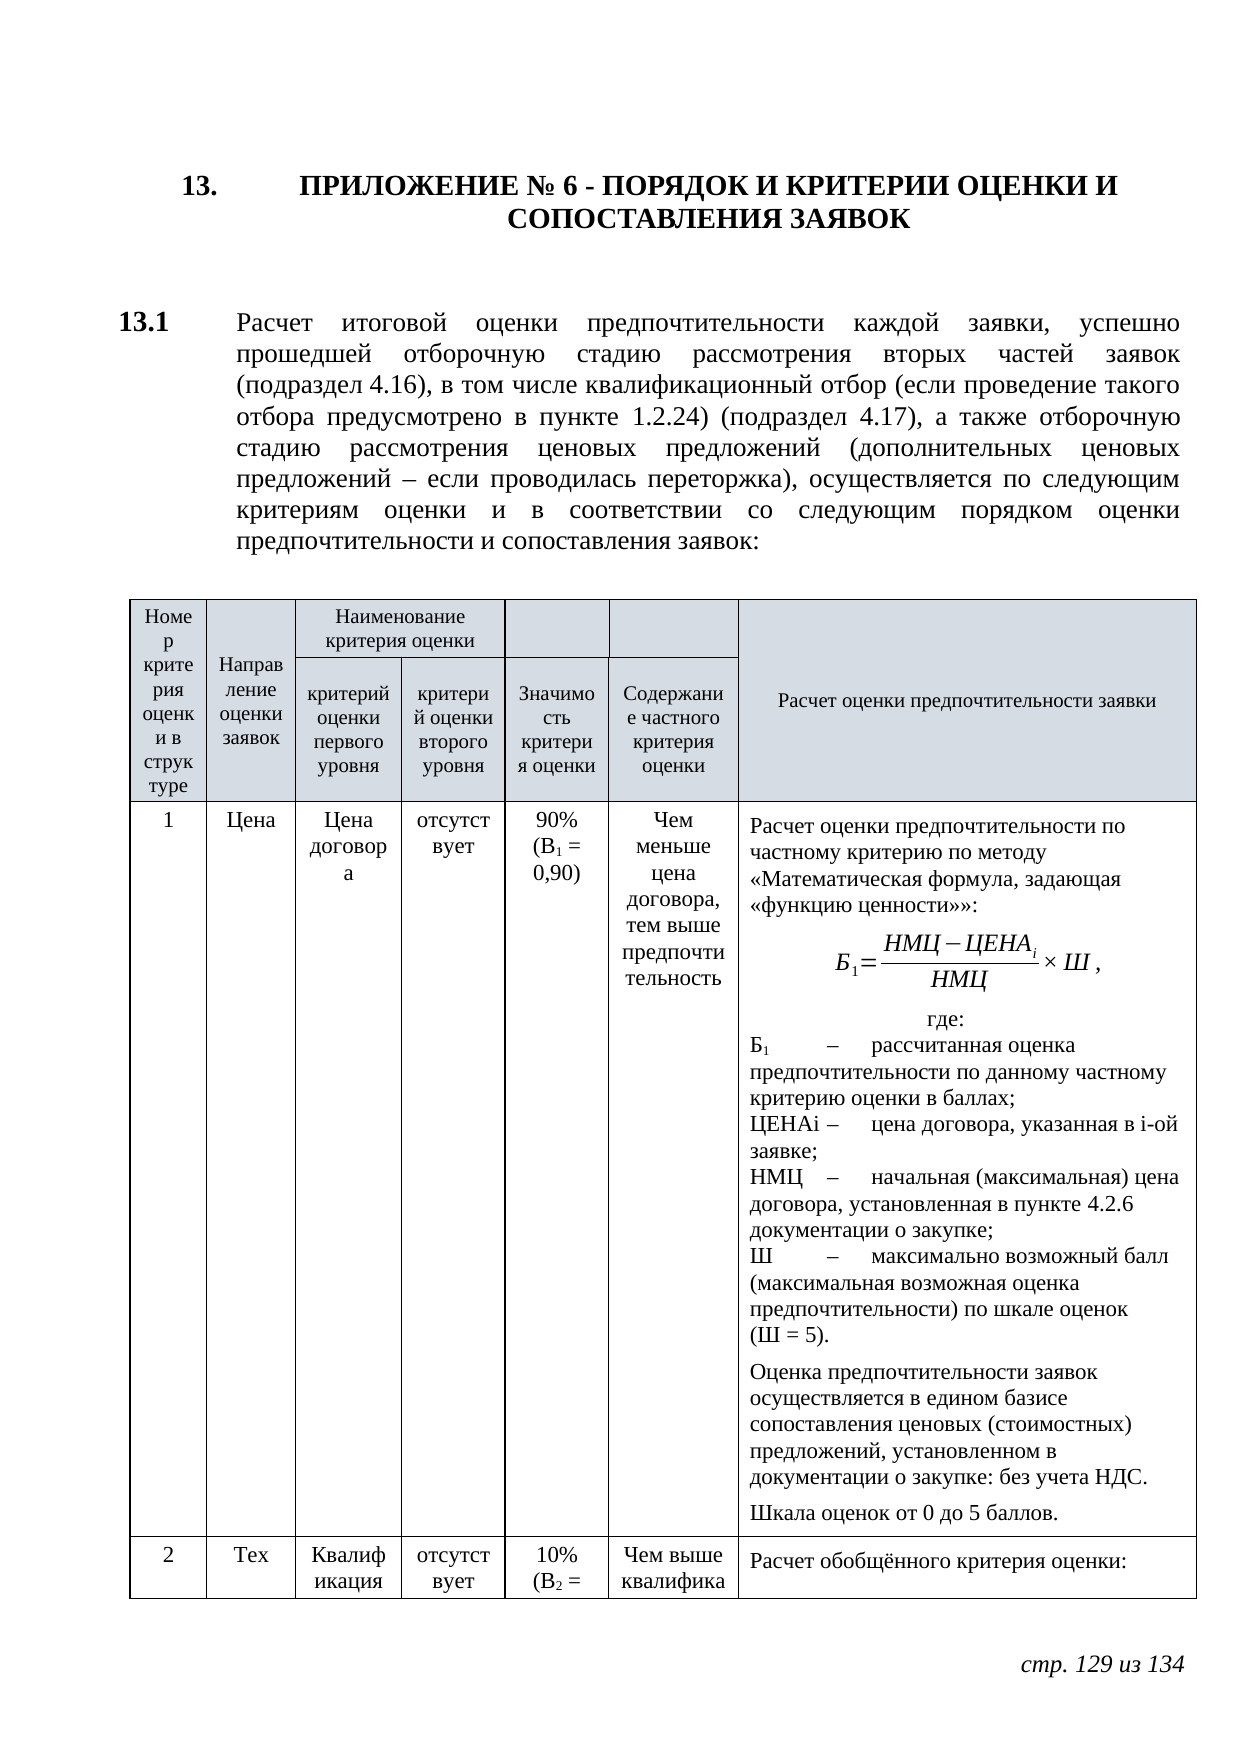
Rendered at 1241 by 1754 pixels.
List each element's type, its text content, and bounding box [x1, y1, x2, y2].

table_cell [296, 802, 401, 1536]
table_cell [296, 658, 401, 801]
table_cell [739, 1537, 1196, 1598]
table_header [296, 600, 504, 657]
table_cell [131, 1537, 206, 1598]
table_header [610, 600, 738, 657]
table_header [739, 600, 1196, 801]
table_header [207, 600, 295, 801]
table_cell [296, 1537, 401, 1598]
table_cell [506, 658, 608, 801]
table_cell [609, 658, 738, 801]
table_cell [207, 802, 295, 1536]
list Расчет итоговой оценки предпочтительности каждой заявки, успешно прошедшей отборочную стадию рассмотрения вторых частей заявок (подраздел 4.16), в том числе квалификационный отбор (если проведение такого отбора предусмотрено в пункте 1.2.24) (подраздел 4.17), а также отборочную стадию рассмотрения ценовых предложений (дополнительных ценовых предложений – если проводилась переторжка), осуществляется по следующим критериям оценки и в соответствии со следующим порядком оценки предпочтительности и сопоставления заявок: [118, 304, 1181, 555]
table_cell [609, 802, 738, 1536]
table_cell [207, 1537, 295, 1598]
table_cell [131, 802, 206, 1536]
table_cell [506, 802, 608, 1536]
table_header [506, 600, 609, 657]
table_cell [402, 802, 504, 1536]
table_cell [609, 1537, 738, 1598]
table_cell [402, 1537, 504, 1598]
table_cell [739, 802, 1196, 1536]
subtitle ПРИЛОЖЕНИЕ № 6 - ПОРЯДОК И КРИТЕРИИ ОЦЕНКИ И СОПОСТАВЛЕНИЯ ЗАЯВОК [118, 168, 1181, 235]
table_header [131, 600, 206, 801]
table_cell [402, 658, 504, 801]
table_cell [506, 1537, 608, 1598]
